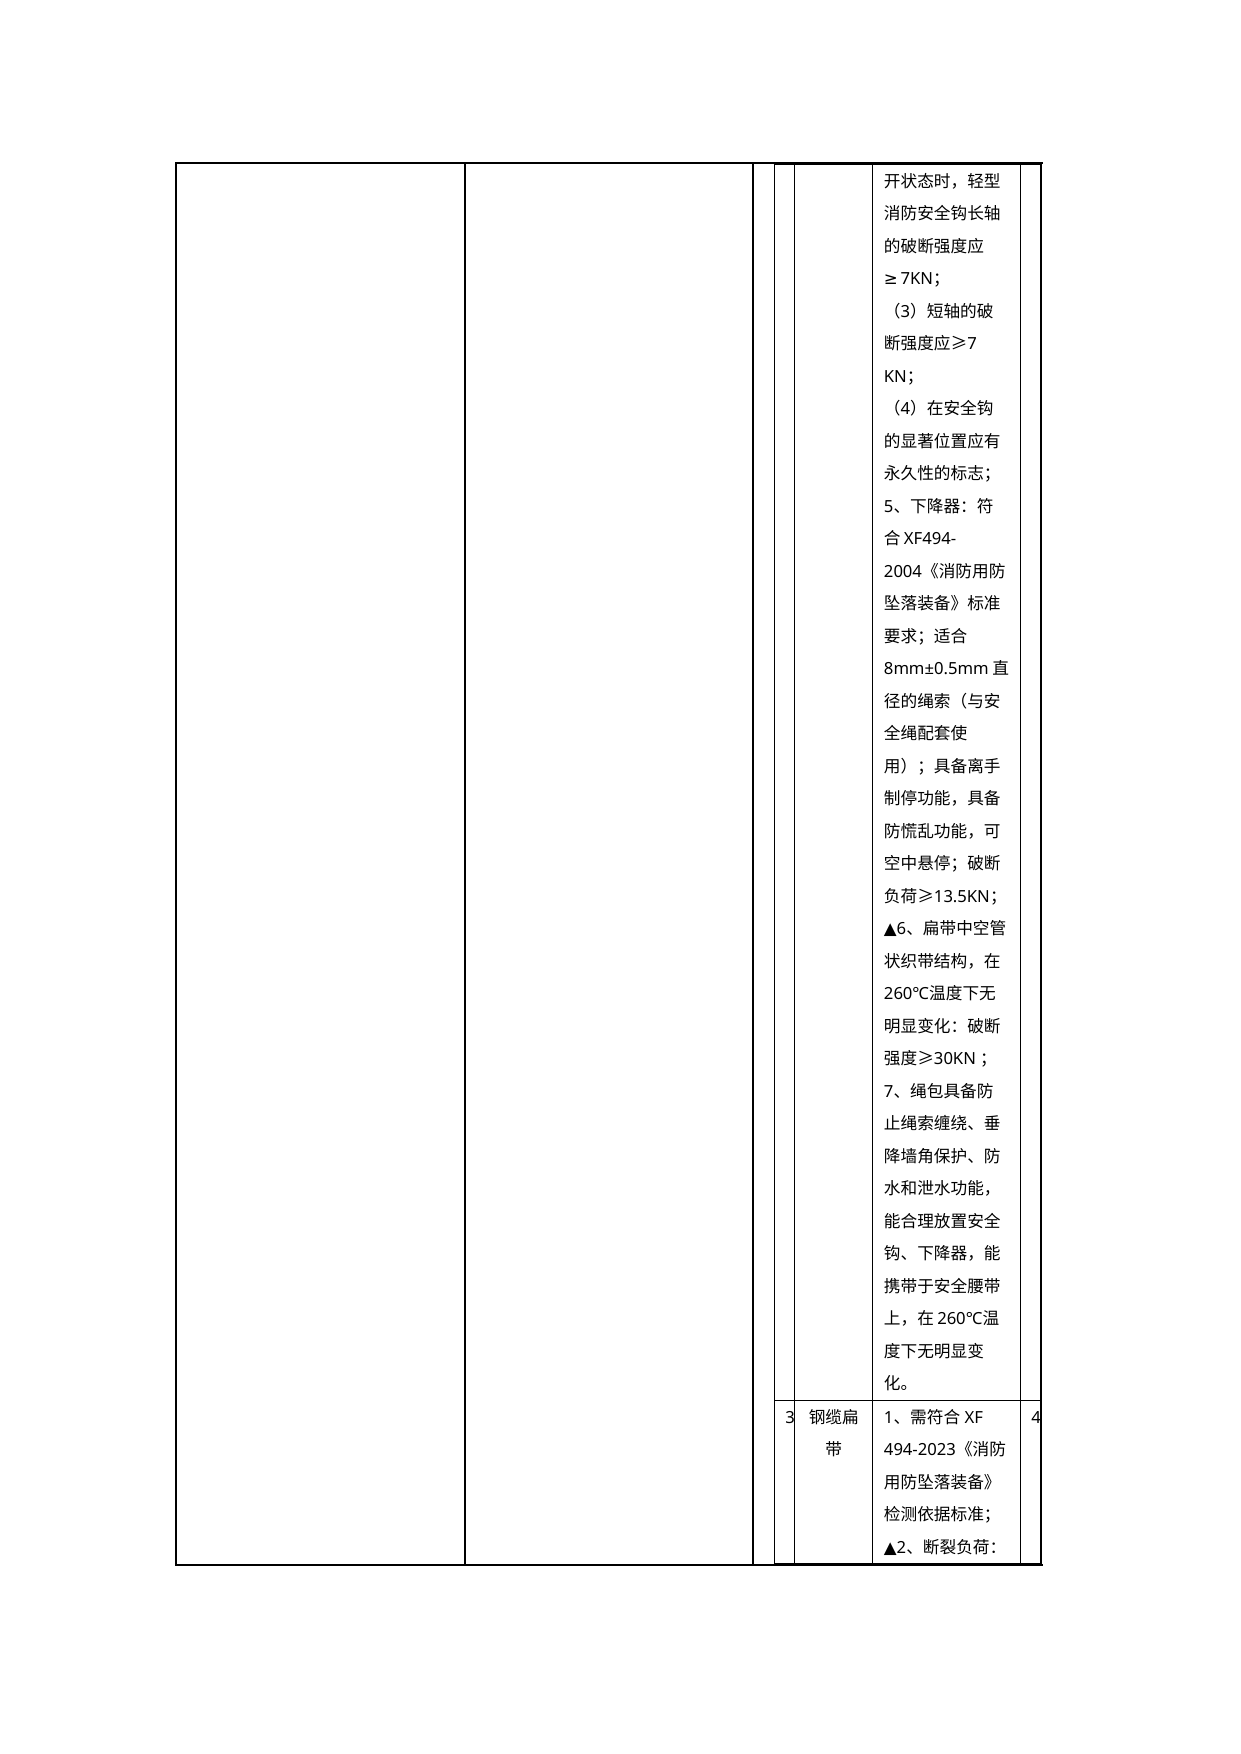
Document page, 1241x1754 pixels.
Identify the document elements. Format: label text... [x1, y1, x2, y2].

table_cell [775, 1401, 794, 1563]
table_cell [1021, 165, 1040, 1400]
table_cell [873, 1401, 1020, 1563]
table_cell [466, 164, 752, 1564]
table_cell [1021, 1401, 1040, 1563]
table_cell [754, 164, 774, 1564]
table_cell [775, 165, 794, 1400]
table_cell [795, 165, 872, 1400]
table_cell [795, 1401, 872, 1563]
table_cell 1 [177, 164, 464, 1564]
table_cell [873, 165, 1020, 1400]
